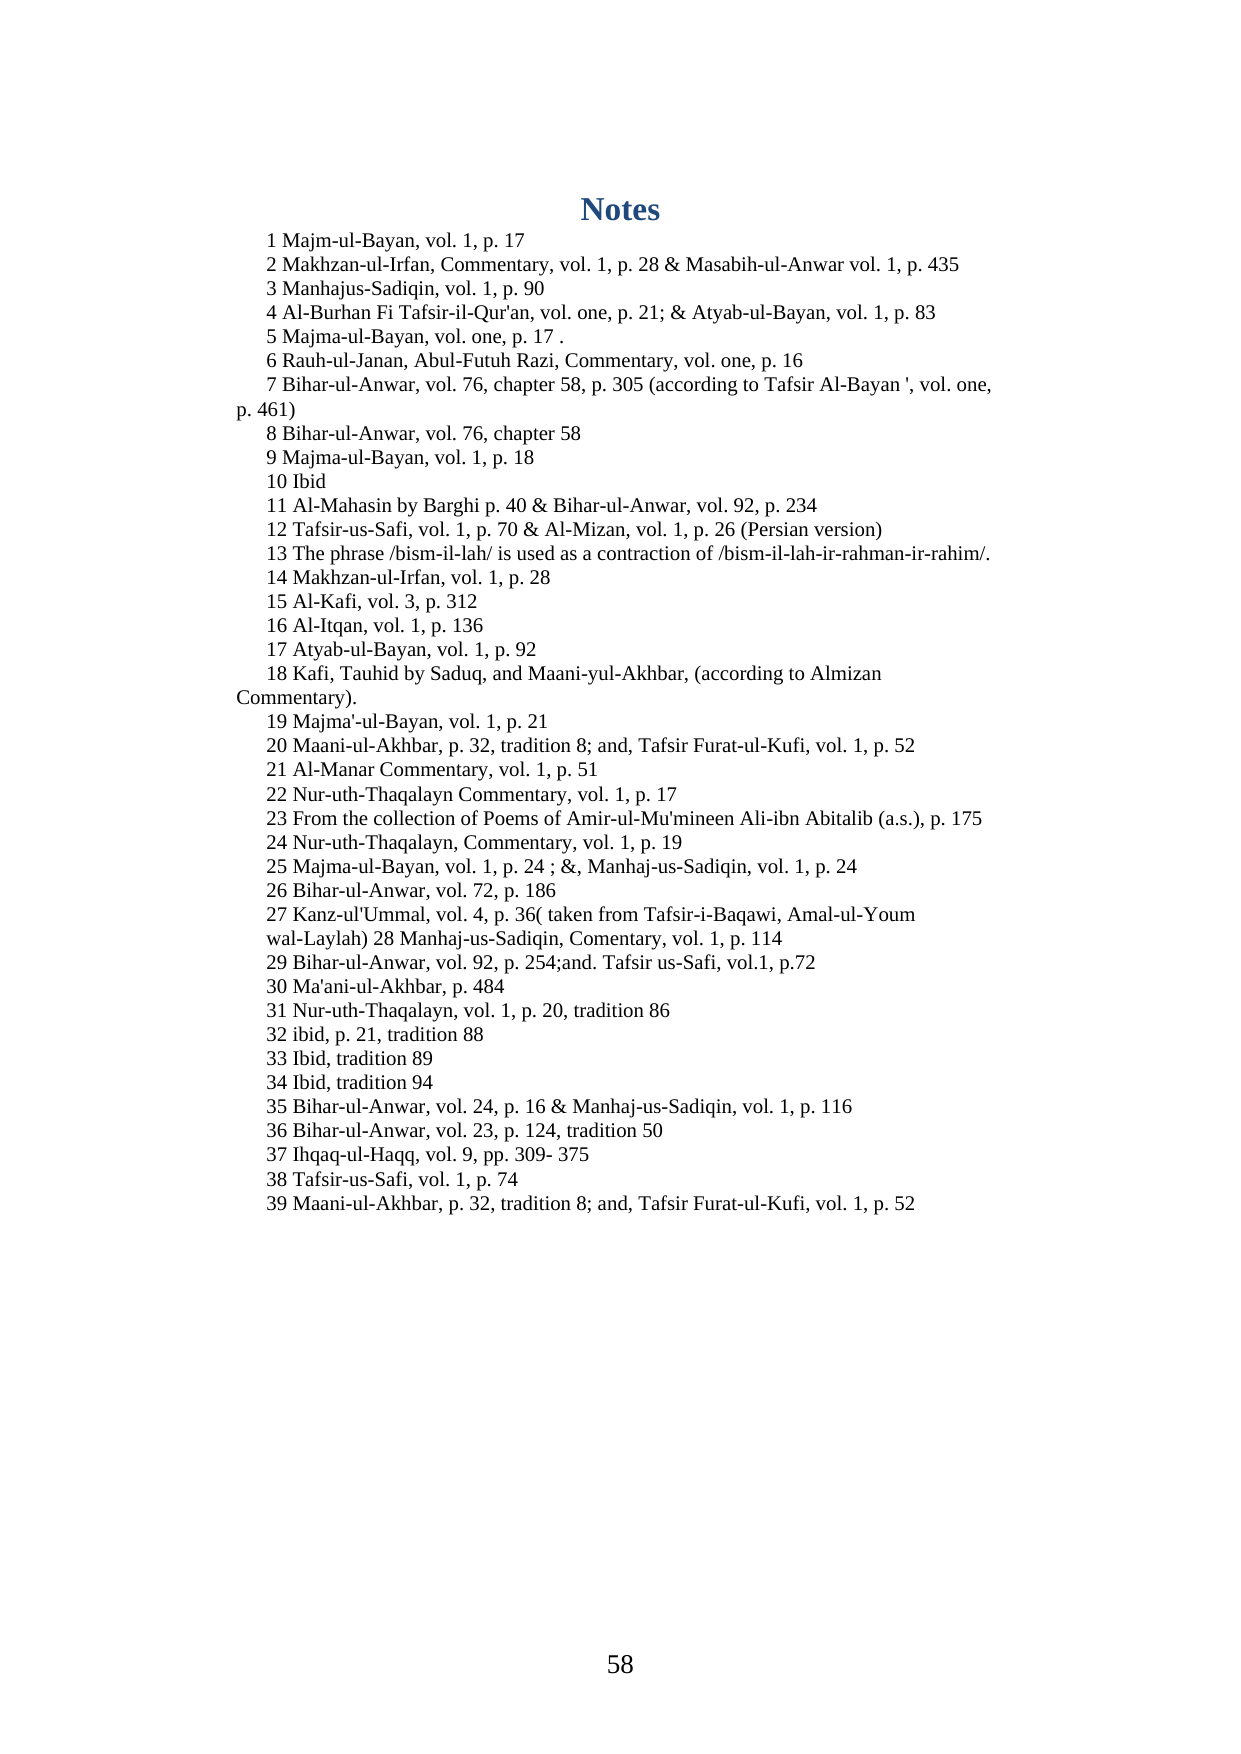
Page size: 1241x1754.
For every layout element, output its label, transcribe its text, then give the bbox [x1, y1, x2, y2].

text 15 Al-Kafi, vol. 3, p. 312 [236, 589, 1004, 613]
text 5 Majma-ul-Bayan, vol. one, p. 17 . [236, 324, 1004, 348]
text 33 Ibid, tradition 89 [236, 1046, 1004, 1070]
text 7 Bihar-ul-Anwar, vol. 76, chapter 58, p. 305 (according to Tafsir Al-Bayan ', vol. one, p. 461) [236, 372, 1004, 421]
text 34 Ibid, tradition 94 [236, 1070, 1004, 1094]
text 31 Nur-uth-Thaqalayn, vol. 1, p. 20, tradition 86 [236, 998, 1004, 1022]
text 36 Bihar-ul-Anwar, vol. 23, p. 124, tradition 50 [236, 1118, 1004, 1142]
text 35 Bihar-ul-Anwar, vol. 24, p. 16 & Manhaj-us-Sadiqin, vol. 1, p. 116 [236, 1094, 1004, 1118]
text 6 Rauh-ul-Janan, Abul-Futuh Razi, Commentary, vol. one, p. 16 [236, 348, 1004, 372]
text 21 Al-Manar Commentary, vol. 1, p. 51 [236, 757, 1004, 781]
text 37 Ihqaq-ul-Haqq, vol. 9, pp. 309- 375 [236, 1142, 1004, 1166]
text 38 Tafsir-us-Safi, vol. 1, p. 74 [236, 1166, 1004, 1191]
subtitle Notes [236, 190, 1004, 228]
text 1 Majm-ul-Bayan, vol. 1, p. 17 [236, 228, 1004, 252]
text 19 Majma'-ul-Bayan, vol. 1, p. 21 [236, 709, 1004, 733]
text 20 Maani-ul-Akhbar, p. 32, tradition 8; and, Tafsir Furat-ul-Kufi, vol. 1, p. 52 [236, 733, 1004, 757]
text 24 Nur-uth-Thaqalayn, Commentary, vol. 1, p. 19 [236, 829, 1004, 854]
text 30 Ma'ani-ul-Akhbar, p. 484 [236, 974, 1004, 998]
text 4 Al-Burhan Fi Tafsir-il-Qur'an, vol. one, p. 21; & Atyab-ul-Bayan, vol. 1, p. 83 [236, 300, 1004, 324]
text 12 Tafsir-us-Safi, vol. 1, p. 70 & Al-Mizan, vol. 1, p. 26 (Persian version) [236, 517, 1004, 541]
text 23 From the collection of Poems of Amir-ul-Mu'mineen Ali-ibn Abitalib (a.s.), p. 175 [236, 806, 1004, 829]
text 17 Atyab-ul-Bayan, vol. 1, p. 92 [236, 637, 1004, 661]
text 18 Kafi, Tauhid by Saduq, and Maani-yul-Akhbar, (according to Almizan Commentary). [236, 661, 1004, 709]
text wal-Laylah) 28 Manhaj-us-Sadiqin, Comentary, vol. 1, p. 114 [236, 926, 1004, 950]
text 16 Al-Itqan, vol. 1, p. 136 [236, 613, 1004, 637]
text 2 Makhzan-ul-Irfan, Commentary, vol. 1, p. 28 & Masabih-ul-Anwar vol. 1, p. 435 [236, 252, 1004, 276]
text 26 Bihar-ul-Anwar, vol. 72, p. 186 [236, 878, 1004, 902]
text 3 Manhajus-Sadiqin, vol. 1, p. 90 [236, 276, 1004, 300]
text 32 ibid, p. 21, tradition 88 [236, 1022, 1004, 1046]
text 29 Bihar-ul-Anwar, vol. 92, p. 254;and. Tafsir us-Safi, vol.1, p.72 [236, 950, 1004, 974]
text 39 Maani-ul-Akhbar, p. 32, tradition 8; and, Tafsir Furat-ul-Kufi, vol. 1, p. 52 [236, 1191, 1004, 1214]
text 9 Majma-ul-Bayan, vol. 1, p. 18 [236, 444, 1004, 469]
text 25 Majma-ul-Bayan, vol. 1, p. 24 ; &, Manhaj-us-Sadiqin, vol. 1, p. 24 [236, 854, 1004, 878]
text 14 Makhzan-ul-Irfan, vol. 1, p. 28 [236, 565, 1004, 589]
text 10 Ibid [236, 469, 1004, 493]
text 13 The phrase /bism-il-lah/ is used as a contraction of /bism-il-lah-ir-rahman-ir-rahim/. [236, 541, 1004, 565]
text 22 Nur-uth-Thaqalayn Commentary, vol. 1, p. 17 [236, 781, 1004, 806]
text 27 Kanz-ul'Ummal, vol. 4, p. 36( taken from Tafsir-i-Baqawi, Amal-ul-Youm [236, 902, 1004, 926]
text 8 Bihar-ul-Anwar, vol. 76, chapter 58 [236, 421, 1004, 444]
text 11 Al-Mahasin by Barghi p. 40 & Bihar-ul-Anwar, vol. 92, p. 234 [236, 493, 1004, 517]
